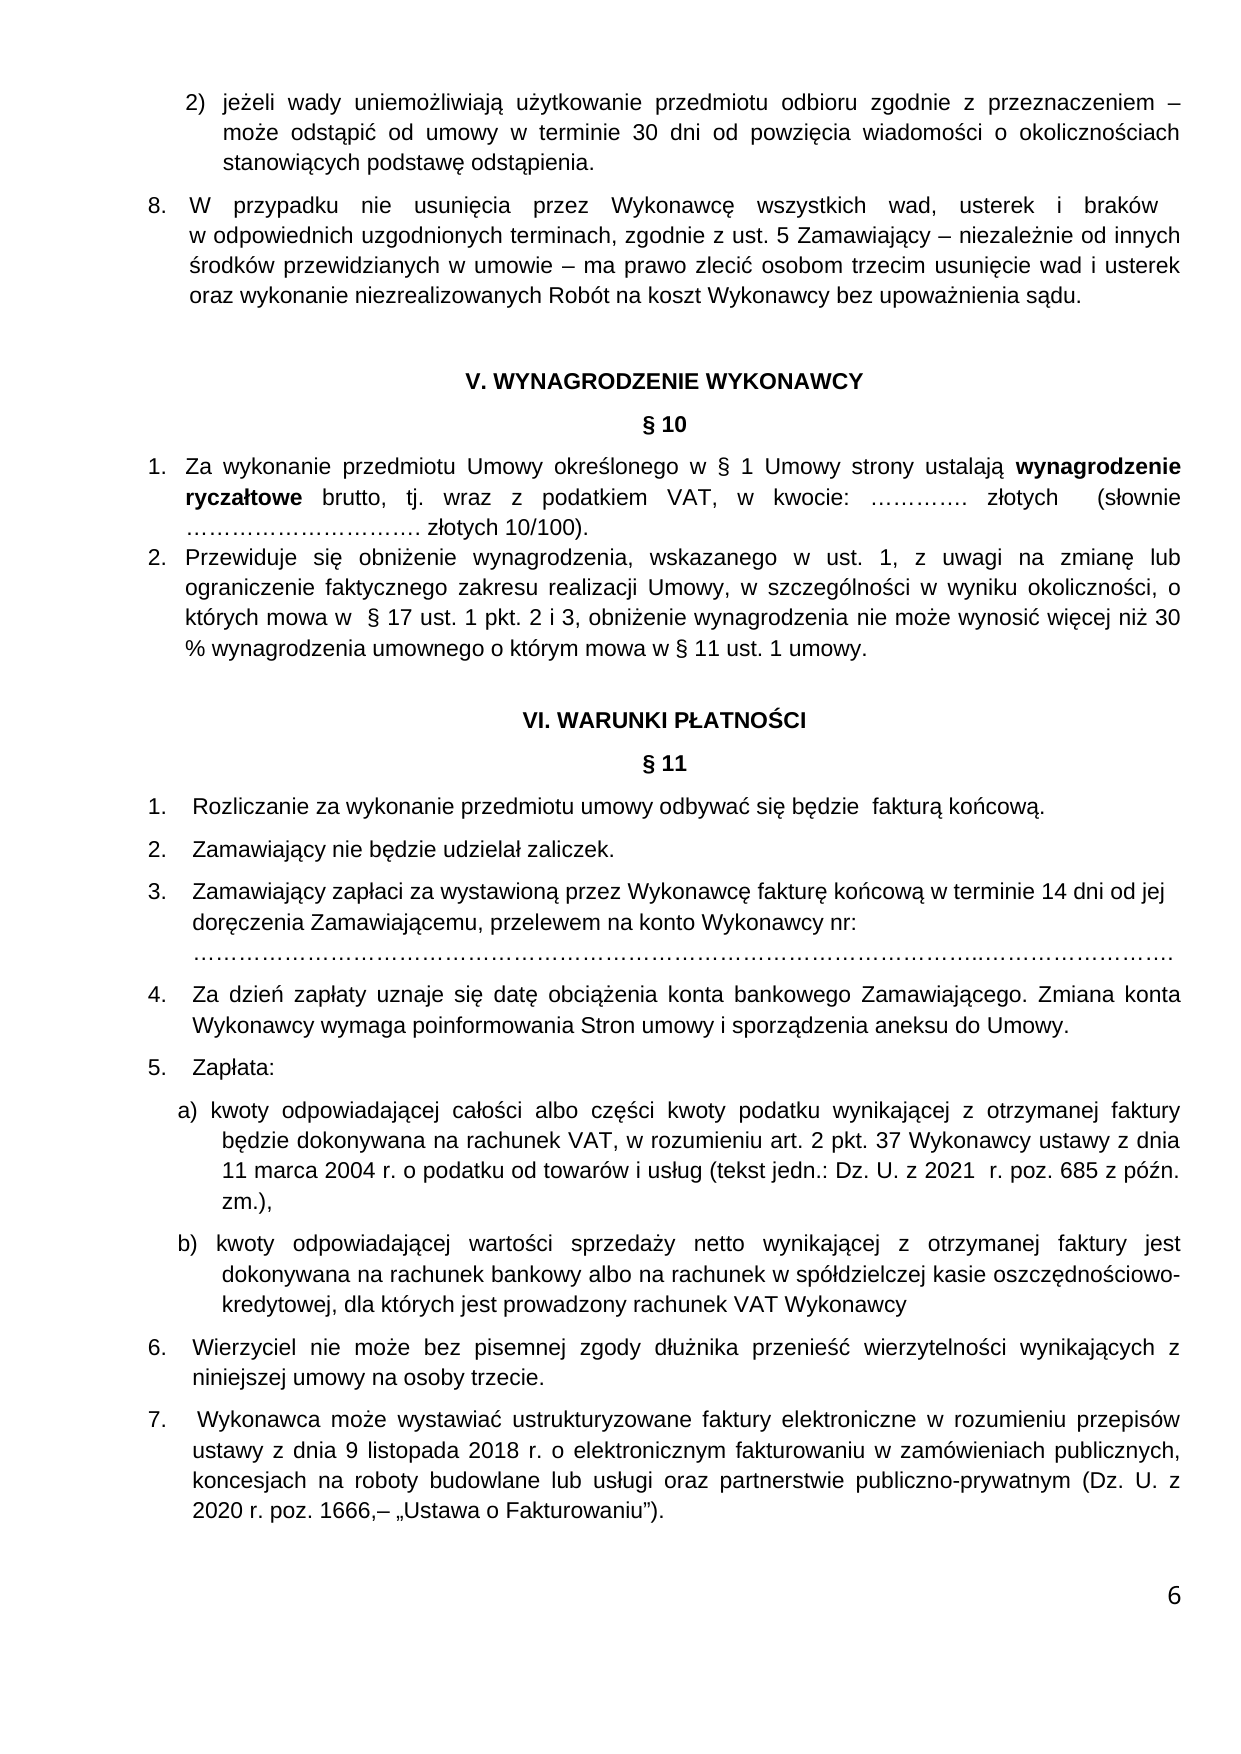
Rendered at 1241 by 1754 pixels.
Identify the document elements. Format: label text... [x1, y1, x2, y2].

list Za dzień zapłaty uznaje się datę obciążenia konta bankowego Zamawiającego. Zmiana konta Wykonawcy wymaga poinformowania Stron umowy i sporządzenia aneksu do Umowy. [148, 981, 1181, 1038]
text § 11 [148, 750, 1181, 776]
list jeżeli wady uniemożliwiają użytkowanie przedmiotu odbioru zgodnie z przeznaczeniem – może odstąpić od umowy w terminie 30 dni od powzięcia wiadomości o okolicznościach stanowiących podstawę odstąpienia. [185, 89, 1181, 175]
list Zapłata: [148, 1054, 1181, 1081]
list Wierzyciel nie może bez pisemnej zgody dłużnika przenieść wierzytelności wynikających z niniejszej umowy na osoby trzecie. [148, 1333, 1181, 1390]
list Za wykonanie przedmiotu Umowy określonego w § 1 Umowy strony ustalają wynagrodzenie ryczałtowe brutto, tj. wraz z podatkiem VAT, w kwocie: …………. złotych (słownie …………………………. złotych 10/100). [148, 453, 1181, 540]
list Wykonawca może wystawiać ustrukturyzowane faktury elektroniczne w rozumieniu przepisów ustawy z dnia 9 listopada 2018 r. o elektronicznym fakturowaniu w zamówieniach publicznych, koncesjach na roboty budowlane lub usługi oraz partnerstwie publiczno-prywatnym (Dz. U. z 2020 r. poz. 1666,– „Ustawa o Fakturowaniu”). [148, 1406, 1181, 1523]
list a) kwoty odpowiadającej całości albo części kwoty podatku wynikającej z otrzymanej faktury będzie dokonywana na rachunek VAT, w rozumieniu art. 2 pkt. 37 Wykonawcy ustawy z dnia 11 marca 2004 r. o podatku od towarów i usług (tekst jedn.: Dz. U. z 2021 r. poz. 685 z późn. zm.), [177, 1097, 1181, 1214]
text § 10 [148, 411, 1181, 437]
text VI. WARUNKI PŁATNOŚCI [148, 707, 1181, 734]
list Zamawiający zapłaci za wystawioną przez Wykonawcę fakturę końcową w terminie 14 dni od jej doręczenia Zamawiającemu, przelewem na konto Wykonawcy nr: …………………………………………………………………………………………..……………………. [148, 878, 1181, 965]
list Przewiduje się obniżenie wynagrodzenia, wskazanego w ust. 1, z uwagi na zmianę lub ograniczenie faktycznego zakresu realizacji Umowy, w szczególności w wyniku okoliczności, o których mowa w § 17 ust. 1 pkt. 2 i 3, obniżenie wynagrodzenia nie może wynosić więcej niż 30 % wynagrodzenia umownego o którym mowa w § 11 ust. 1 umowy. [148, 544, 1181, 661]
list Zamawiający nie będzie udzielał zaliczek. [148, 836, 1181, 862]
list b) kwoty odpowiadającej wartości sprzedaży netto wynikającej z otrzymanej faktury jest dokonywana na rachunek bankowy albo na rachunek w spółdzielczej kasie oszczędnościowo-kredytowej, dla których jest prowadzony rachunek VAT Wykonawcy [177, 1230, 1181, 1317]
list Rozliczanie za wykonanie przedmiotu umowy odbywać się będzie fakturą końcową. [148, 793, 1181, 819]
subtitle V. WYNAGRODZENIE WYKONAWCY [148, 368, 1181, 394]
list W przypadku nie usunięcia przez Wykonawcę wszystkich wad, usterek i braków w odpowiednich uzgodnionych terminach, zgodnie z ust. 5 Zamawiający – niezależnie od innych środków przewidzianych w umowie – ma prawo zlecić osobom trzecim usunięcie wad i usterek oraz wykonanie niezrealizowanych Robót na koszt Wykonawcy bez upoważnienia sądu. [148, 192, 1181, 309]
